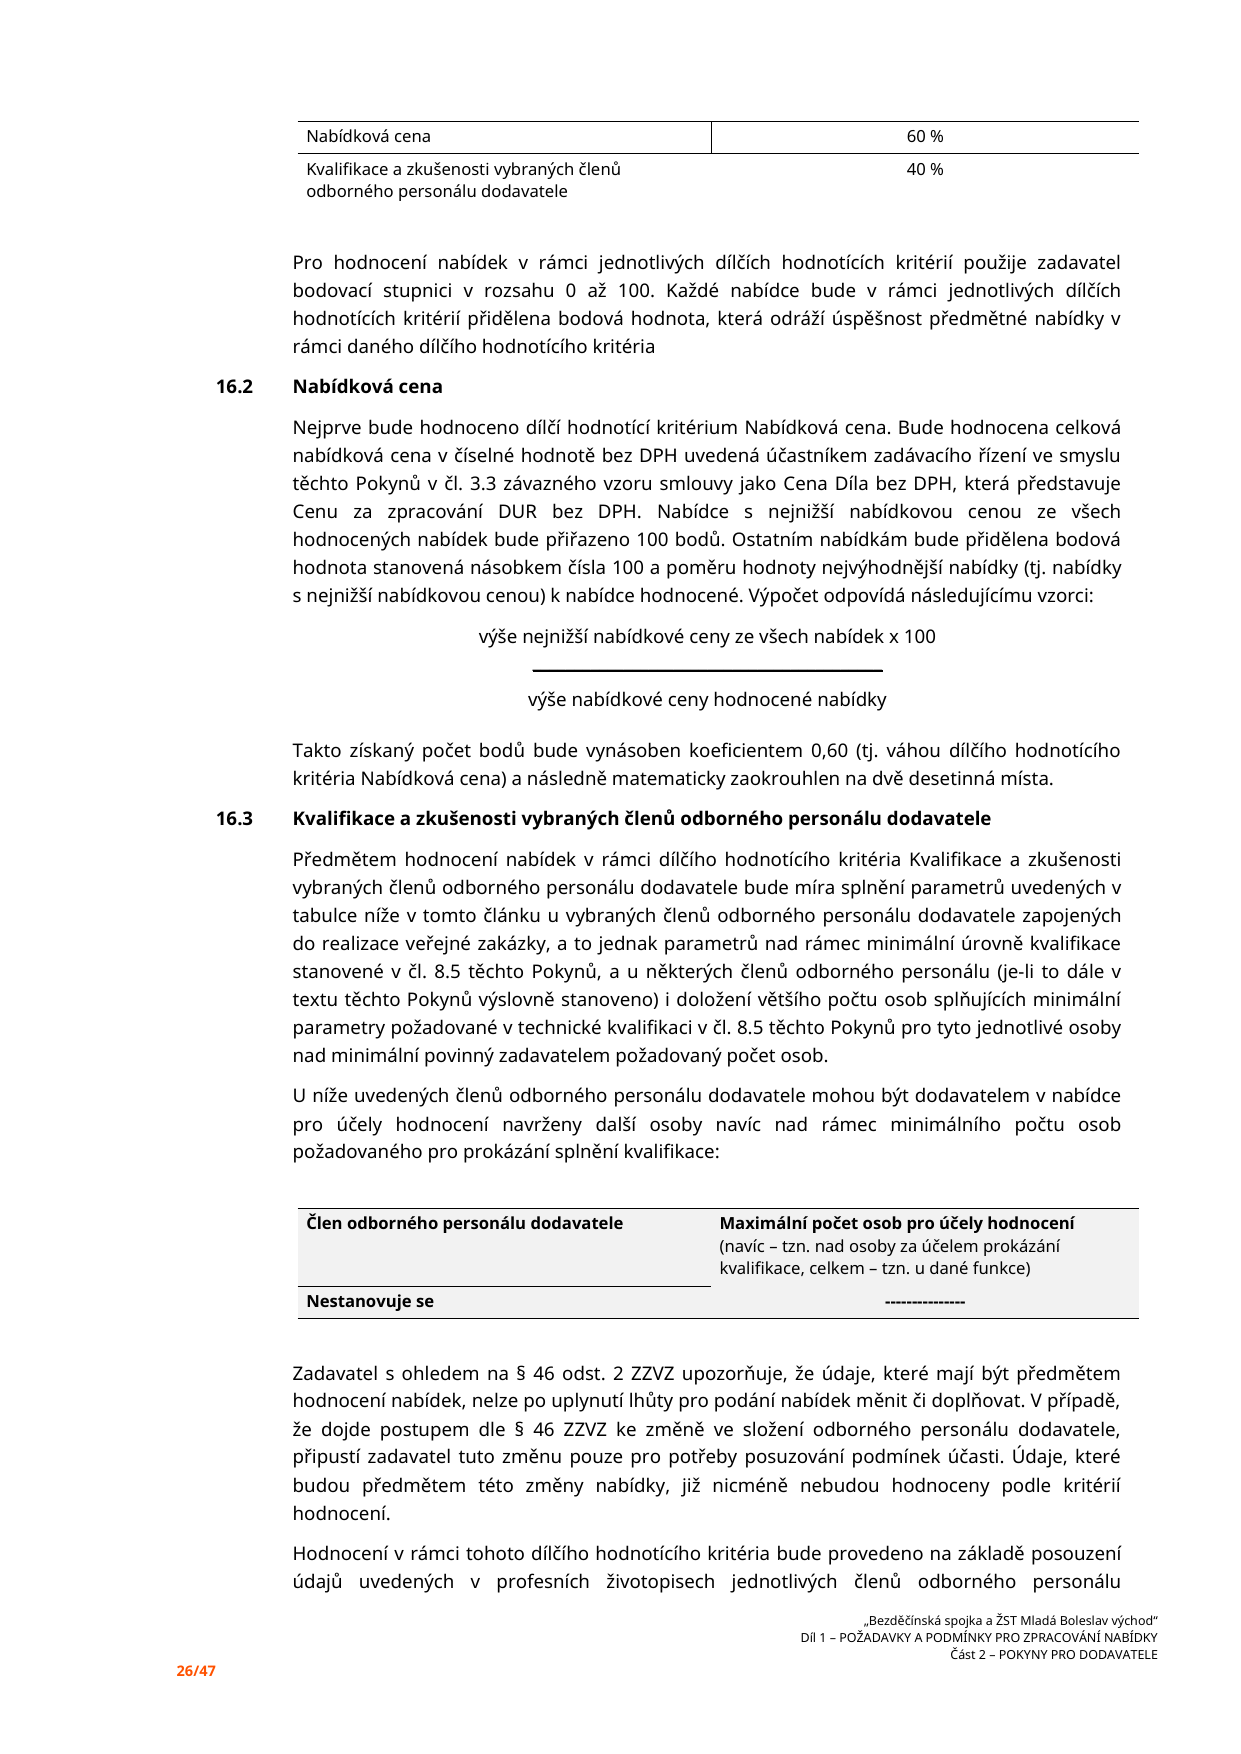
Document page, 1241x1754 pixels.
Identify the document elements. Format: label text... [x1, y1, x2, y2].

list výše nabídkové ceny hodnocené nabídky [292, 687, 1122, 712]
list výše nejnižší nabídkové ceny ze všech nabídek x 100 [292, 623, 1122, 648]
list Takto získaný počet bodů bude vynásoben koeficientem 0,60 (tj. váhou dílčího hodnotícího kritéria Nabídková cena) a následně matematicky zaokrouhlen na dvě desetinná místa. [292, 737, 1122, 791]
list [292, 1540, 1122, 1594]
table_header Člen odborného personálu dodavatele [298, 1209, 711, 1286]
list Nejprve bude hodnoceno dílčí hodnotící kritérium Nabídková cena. Bude hodnocena celková nabídková cena v číselné hodnotě bez DPH uvedená účastníkem zadávacího řízení ve smyslu těchto Pokynů v čl. 3.3 závazného vzoru smlouvy jako Cena Díla bez DPH, která představuje Cenu za zpracování DUR bez DPH. Nabídce s nejnižší nabídkovou cenou ze všech hodnocených nabídek bude přiřazeno 100 bodů. Ostatním nabídkám bude přidělena bodová hodnota stanovená násobkem čísla 100 a poměru hodnoty nejvýhodnější nabídky (tj. nabídky s nejnižší nabídkovou cenou) k nabídce hodnocené. Výpočet odpovídá následujícímu vzorci: [292, 414, 1122, 608]
table_cell Nabídková cena [298, 122, 711, 153]
list __________________________________________ [292, 648, 1122, 674]
list Předmětem hodnocení nabídek v rámci dílčího hodnotícího kritéria Kvalifikace a zkušenosti vybraných členů odborného personálu dodavatele bude míra splnění parametrů uvedených v tabulce níže v tomto článku u vybraných členů odborného personálu dodavatele zapojených do realizace veřejné zakázky, a to jednak parametrů nad rámec minimální úrovně kvalifikace stanovené v čl. 8.5 těchto Pokynů, a u některých členů odborného personálu (je-li to dále v textu těchto Pokynů výslovně stanoveno) i doložení většího počtu osob splňujících minimální parametry požadované v technické kvalifikaci v čl. 8.5 těchto Pokynů pro tyto jednotlivé osoby nad minimální povinný zadavatelem požadovaný počet osob. [292, 846, 1122, 1068]
table_cell Kvalifikace a zkušenosti vybraných členů odborného personálu dodavatele [298, 154, 711, 209]
list Pro hodnocení nabídek v rámci jednotlivých dílčích hodnotících kritérií použije zadavatel bodovací stupnici v rozsahu 0 až 100. Každé nabídce bude v rámci jednotlivých dílčích hodnotících kritérií přidělena bodová hodnota, která odráží úspěšnost předmětné nabídky v rámci daného dílčího hodnotícího kritéria [292, 249, 1122, 359]
text Nabídková cena [216, 374, 1122, 399]
list U níže uvedených členů odborného personálu dodavatele mohou být dodavatelem v nabídce pro účely hodnocení navrženy další osoby navíc nad rámec minimálního počtu osob požadovaného pro prokázání splnění kvalifikace: [292, 1083, 1122, 1164]
text Kvalifikace a zkušenosti vybraných členů odborného personálu dodavatele [216, 806, 1122, 831]
table_header Maximální počet osob pro účely hodnocení (navíc – tzn. nad osoby za účelem prokázání kvalifikace, celkem – tzn. u dané funkce) [711, 1209, 1139, 1286]
table_cell 40 % [711, 154, 1139, 209]
table_cell 60 % [712, 122, 1139, 153]
list Zadavatel s ohledem na § 46 odst. 2 ZZVZ upozorňuje, že údaje, které mají být předmětem hodnocení nabídek, nelze po uplynutí lhůty pro podání nabídek měnit či doplňovat. V případě, že dojde postupem dle § 46 ZZVZ ke změně ve složení odborného personálu dodavatele, připustí zadavatel tuto změnu pouze pro potřeby posuzování podmínek účasti. Údaje, které budou předmětem této změny nabídky, již nicméně nebudou hodnoceny podle kritérií hodnocení. [292, 1360, 1122, 1525]
table_cell --------------- [711, 1286, 1139, 1318]
table_cell Nestanovuje se [298, 1287, 711, 1318]
